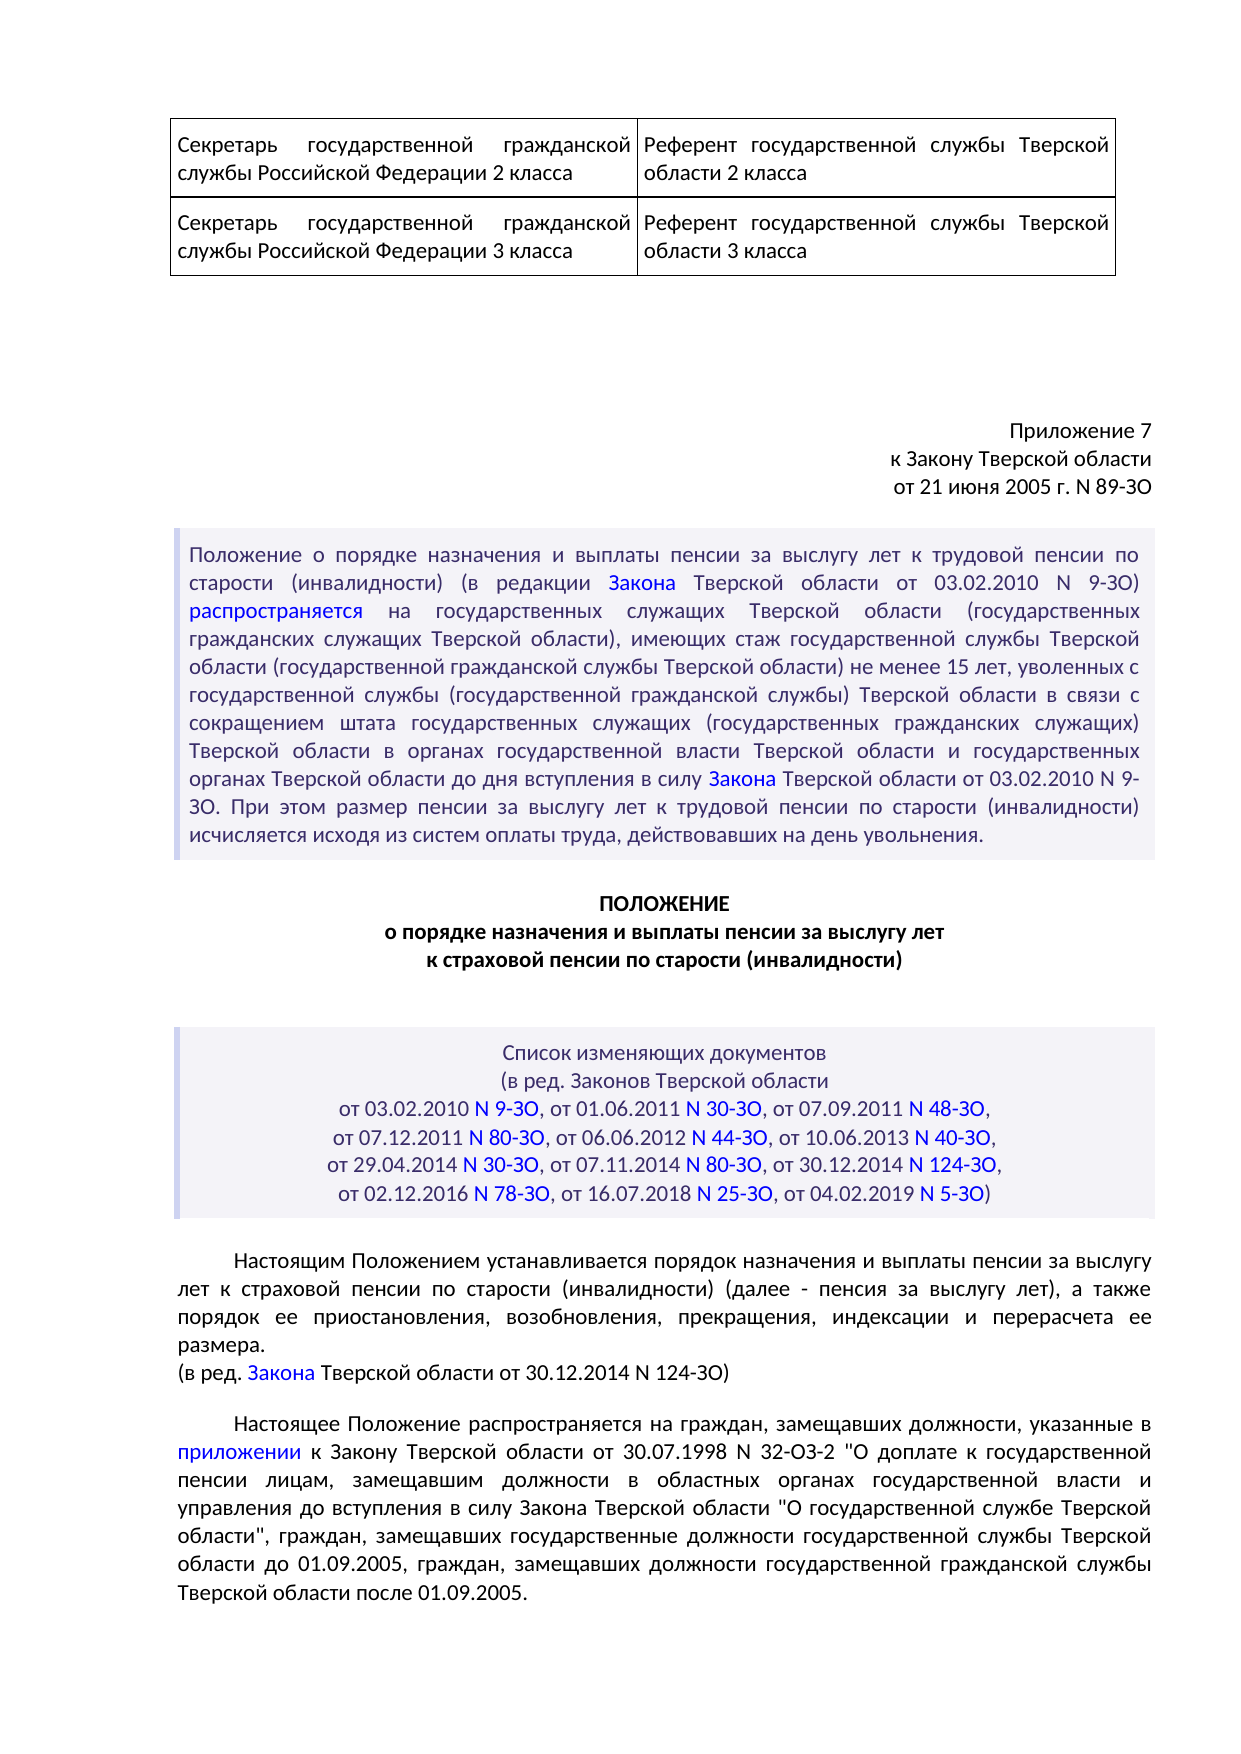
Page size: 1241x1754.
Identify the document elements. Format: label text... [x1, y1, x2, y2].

title о порядке назначения и выплаты пенсии за выслугу лет [177, 917, 1152, 945]
title ПОЛОЖЕНИЕ [177, 889, 1152, 917]
table_cell Секретарь государственной гражданской службы Российской Федерации 2 класса [171, 119, 637, 196]
text (в ред. Закона Тверской области от 30.12.2014 N 124-ЗО) [177, 1358, 1152, 1387]
table_header Список изменяющих документов (в ред. Законов Тверской области от 03.02.2010 N 9-ЗО, от 01.06.2011 N 30-ЗО, от 07.09.2011 N 48-ЗО, от 07.12.2011 N 80-ЗО, от 06.06.2012 N 44-ЗО, от 10.06.2013 N 40-ЗО, от 29.04.2014 N 30-ЗО, от 07.11.2014 N 80-ЗО, от 30.12.2014 N 124-ЗО, от 02.12.2016 N 78-ЗО, от 16.07.2018 N 25-ЗО, от 04.02.2019 N 5-ЗО) [180, 1027, 1149, 1218]
table_header Положение о порядке назначения и выплаты пенсии за выслугу лет к трудовой пенсии по старости (инвалидности) (в редакции Закона Тверской области от 03.02.2010 N 9-ЗО) распространяется на государственных служащих Тверской области (государственных гражданских служащих Тверской области), имеющих стаж государственной службы Тверской области (государственной гражданской службы Тверской области) не менее 15 лет, уволенных с государственной службы (государственной гражданской службы) Тверской области в связи с сокращением штата государственных служащих (государственных гражданских служащих) Тверской области в органах государственной власти Тверской области и государственных органах Тверской области до дня вступления в силу Закона Тверской области от 03.02.2010 N 9-ЗО. При этом размер пенсии за выслугу лет к трудовой пенсии по старости (инвалидности) исчисляется исходя из систем оплаты труда, действовавших на день увольнения. [180, 528, 1149, 860]
text Настоящее Положение распространяется на граждан, замещавших должности, указанные в приложении к Закону Тверской области от 30.07.1998 N 32-ОЗ-2 "О доплате к государственной пенсии лицам, замещавшим должности в областных органах государственной власти и управления до вступления в силу Закона Тверской области "О государственной службе Тверской области", граждан, замещавших государственные должности государственной службы Тверской области до 01.09.2005, граждан, замещавших должности государственной гражданской службы Тверской области после 01.09.2005. [177, 1409, 1152, 1606]
table_cell Референт государственной службы Тверской области 2 класса [638, 119, 1115, 196]
table_cell Референт государственной службы Тверской области 3 класса [638, 198, 1115, 275]
text к Закону Тверской области [177, 444, 1152, 472]
text от 21 июня 2005 г. N 89-ЗО [177, 472, 1152, 500]
text Приложение 7 [177, 416, 1152, 444]
text Настоящим Положением устанавливается порядок назначения и выплаты пенсии за выслугу лет к страховой пенсии по старости (инвалидности) (далее - пенсия за выслугу лет), а также порядок ее приостановления, возобновления, прекращения, индексации и перерасчета ее размера. [177, 1246, 1152, 1358]
table_cell Секретарь государственной гражданской службы Российской Федерации 3 класса [171, 198, 637, 275]
title к страховой пенсии по старости (инвалидности) [177, 945, 1152, 973]
